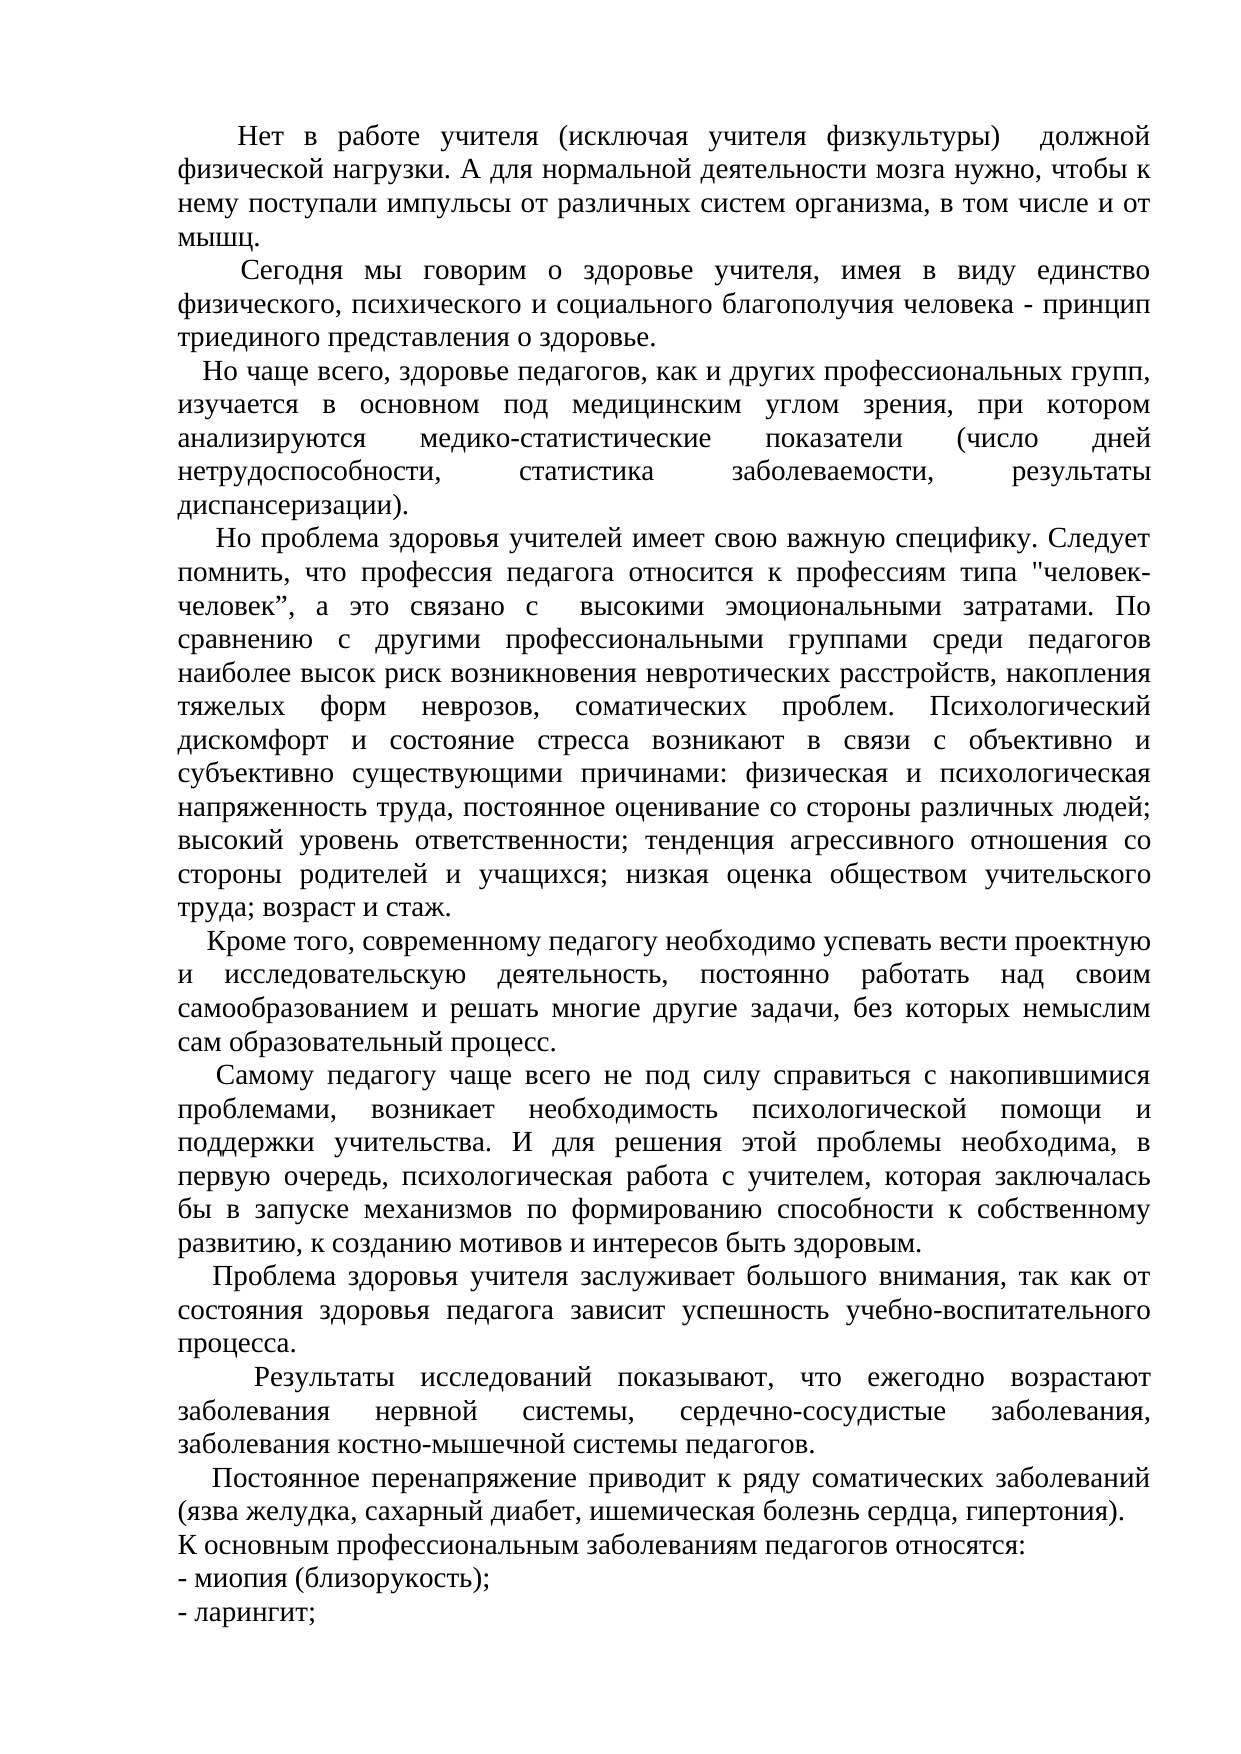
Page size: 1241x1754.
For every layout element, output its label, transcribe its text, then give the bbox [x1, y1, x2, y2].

text Но проблема здоровья учителей имеет свою важную специфику. Следует помнить, что профессия педагога относится к профессиям типа "человек-человек”, а это связано с высокими эмоциональными затратами. По сравнению с другими профессиональными группами среди педагогов наиболее высок риск возникновения невротических расстройств, накопления тяжелых форм неврозов, соматических проблем. Психологический дискомфорт и состояние стресса возникают в связи с объективно и субъективно существующими причинами: физическая и психологическая напряженность труда, постоянное оценивание со стороны различных людей; высокий уровень ответственности; тенденция агрессивного отношения со стороны родителей и учащихся; низкая оценка обществом учительского труда; возраст и стаж. [177, 521, 1152, 923]
text - ларингит; [177, 1594, 1152, 1627]
text Результаты исследований показывают, что ежегодно возрастают заболевания нервной системы, сердечно-сосудистые заболевания, заболевания костно-мышечной системы педагогов. [177, 1359, 1152, 1460]
text К основным профессиональным заболеваниям педагогов относятся: [177, 1527, 1152, 1560]
text - миопия (близорукость); [177, 1560, 1152, 1594]
text Проблема здоровья учителя заслуживает большого внимания, так как от состояния здоровья педагога зависит успешность учебно-воспитательного процесса. [177, 1258, 1152, 1359]
text Кроме того, современному педагогу необходимо успевать вести проектную и исследовательскую деятельность, постоянно работать над своим самообразованием и решать многие другие задачи, без которых немыслим сам образовательный процесс. [177, 923, 1152, 1057]
text Нет в работе учителя (исключая учителя физкультуры) должной физической нагрузки. А для нормальной деятельности мозга нужно, чтобы к нему поступали импульсы от различных систем организма, в том числе и от мышц. [177, 118, 1152, 252]
text Но чаще всего, здоровье педагогов, как и других профессиональных групп, изучается в основном под медицинским углом зрения, при котором анализируются медико-статистические показатели (число дней нетрудоспособности, статистика заболеваемости, результаты диспансеризации). [177, 353, 1152, 521]
text Постоянное перенапряжение приводит к ряду соматических заболеваний (язва желудка, сахарный диабет, ишемическая болезнь сердца, гипертония). [177, 1460, 1152, 1527]
text Сегодня мы говорим о здоровье учителя, имея в виду единство физического, психического и социального благополучия человека - принцип триединого представления о здоровье. [177, 252, 1152, 353]
text Самому педагогу чаще всего не под силу справиться с накопившимися проблемами, возникает необходимость психологической помощи и поддержки учительства. И для решения этой проблемы необходима, в первую очередь, психологическая работа с учителем, которая заключалась бы в запуске механизмов по формированию способности к собственному развитию, к созданию мотивов и интересов быть здоровым. [177, 1057, 1152, 1258]
